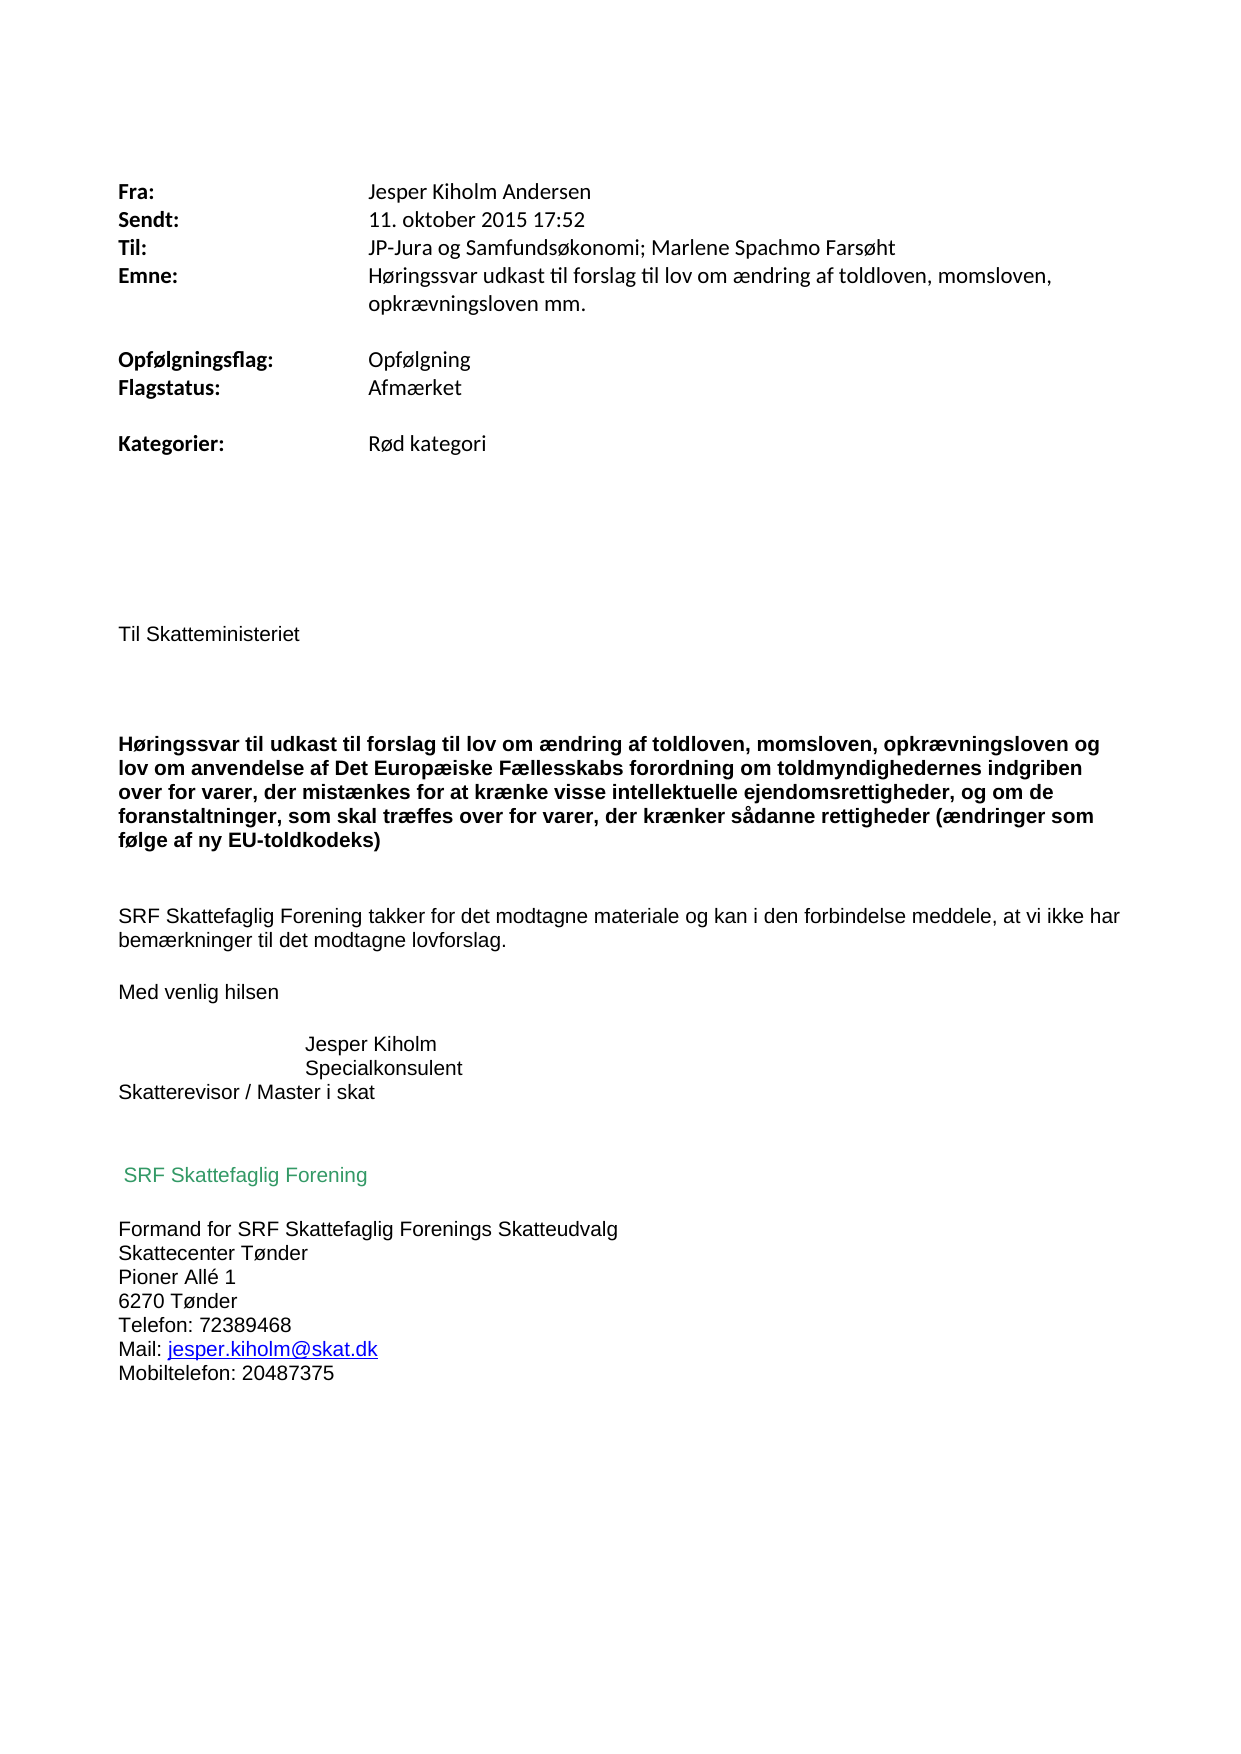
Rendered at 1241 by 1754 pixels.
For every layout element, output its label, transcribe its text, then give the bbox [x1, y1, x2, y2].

text Jesper Kiholm [118, 1032, 1122, 1056]
text Mobiltelefon: 20487375 [118, 1361, 1122, 1384]
text Kategorier: Rød kategori [118, 429, 1122, 457]
text Telefon: 72389468 [118, 1313, 1122, 1337]
text 6270 Tønder [118, 1289, 1122, 1313]
text Specialkonsulent [118, 1056, 1122, 1080]
text Sendt: 11. oktober 2015 17:52 [118, 205, 1122, 233]
text Pioner Allé 1 [118, 1265, 1122, 1289]
text SRF Skattefaglig Forening takker for det modtagne materiale og kan i den forbindelse meddele, at vi ikke har bemærkninger til det modtagne lovforslag. [118, 904, 1122, 952]
text Høringssvar til udkast til forslag til lov om ændring af toldloven, momsloven, opkrævningsloven og lov om anvendelse af Det Europæiske Fællesskabs forordning om toldmyndighedernes indgriben over for varer, der mistænkes for at krænke visse intellektuelle ejendomsrettigheder, og om de foranstaltninger, som skal træffes over for varer, der krænker sådanne rettigheder (ændringer som følge af ny EU-toldkodeks) [118, 732, 1122, 851]
text Skatterevisor / Master i skat [118, 1080, 1122, 1104]
text SRF Skattefaglig Forening [118, 1160, 1122, 1188]
text Med venlig hilsen [118, 980, 1122, 1004]
text Opfølgningsflag: Opfølgning [118, 345, 1122, 373]
text Til Skatteministeriet [118, 621, 1122, 645]
text Mail: jesper.kiholm@skat.dk [118, 1337, 1122, 1361]
text Fra: Jesper Kiholm Andersen [118, 177, 1122, 205]
text Flagstatus: Afmærket [118, 373, 1122, 401]
text Emne: Høringssvar udkast til forslag til lov om ændring af toldloven, momsloven, opkrævningsloven mm. [118, 261, 1122, 317]
text Til: JP-Jura og Samfundsøkonomi; Marlene Spachmo Farsøht [118, 233, 1122, 261]
text Formand for SRF Skattefaglig Forenings Skatteudvalg [118, 1217, 1122, 1241]
text Skattecenter Tønder [118, 1241, 1122, 1265]
